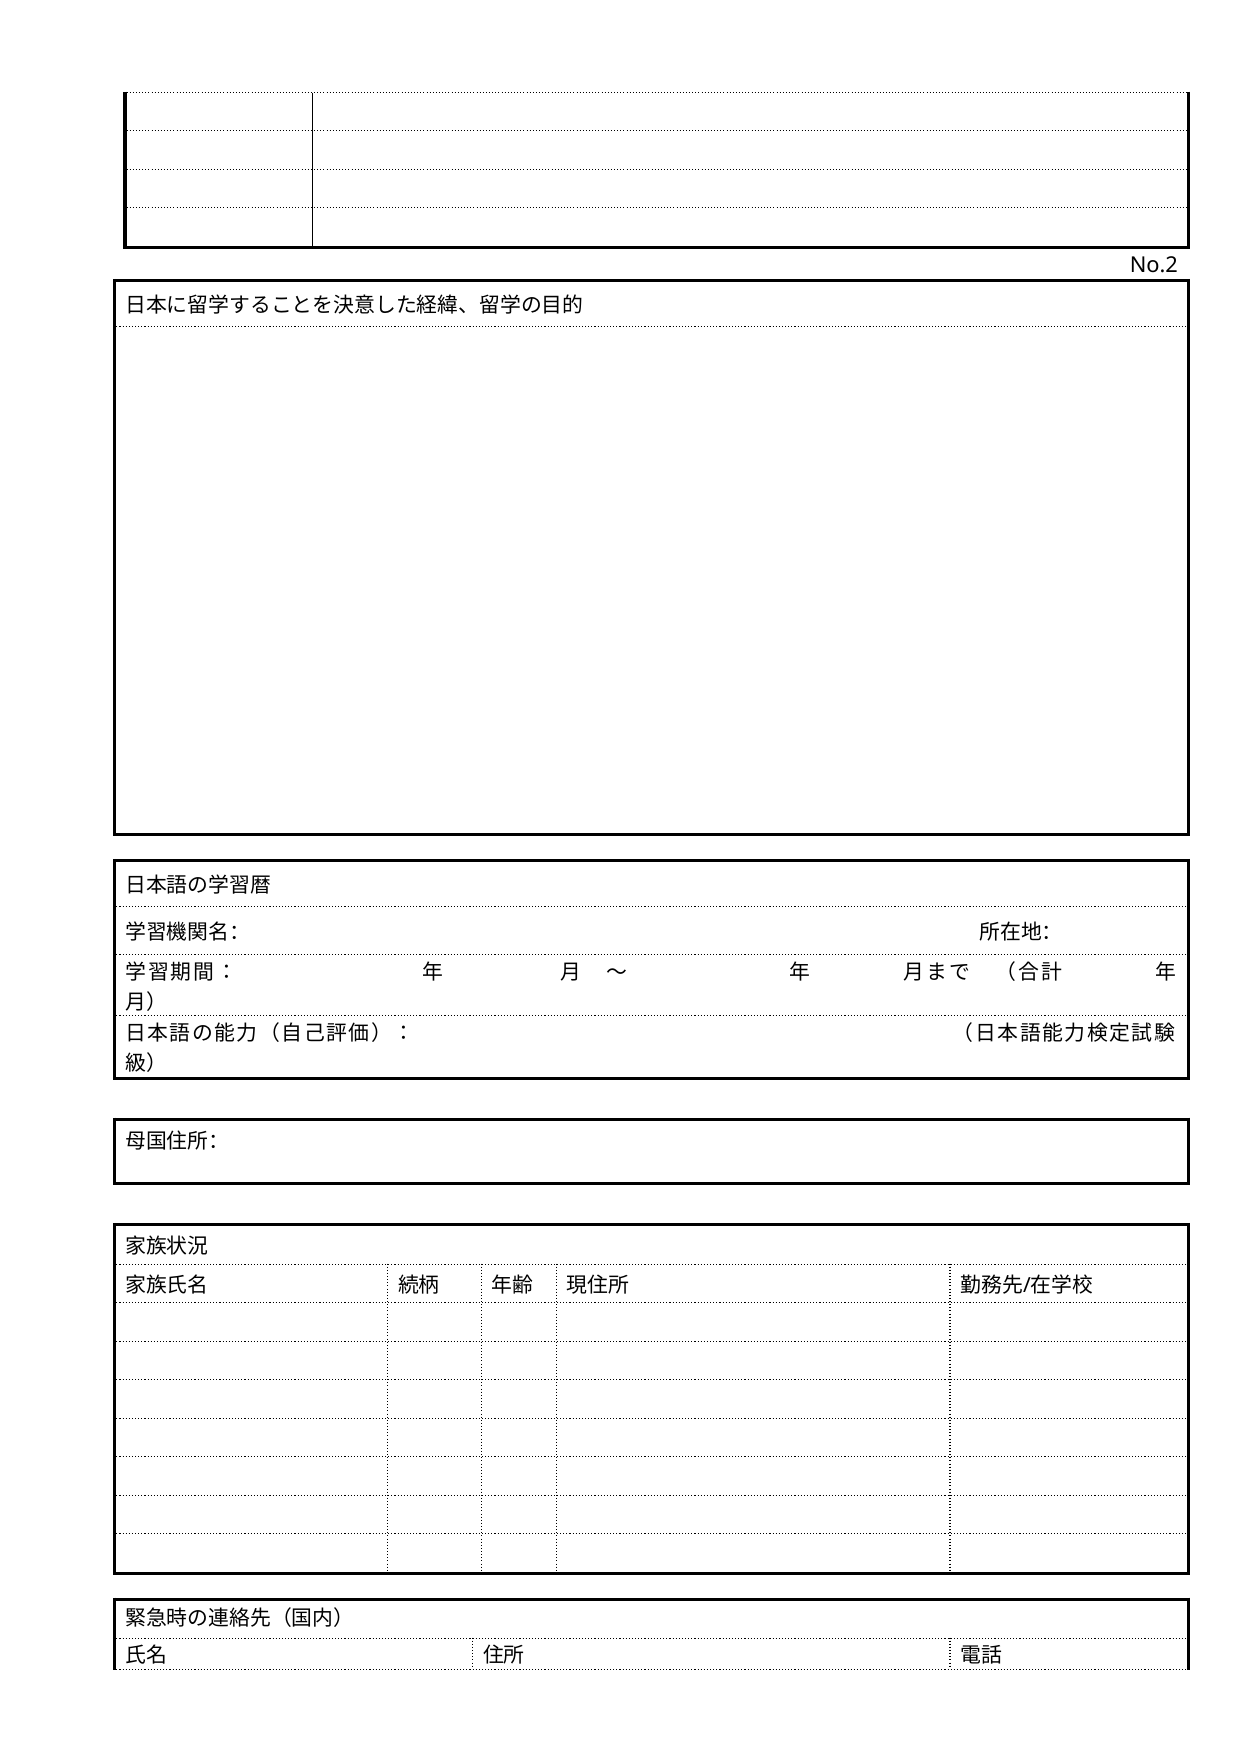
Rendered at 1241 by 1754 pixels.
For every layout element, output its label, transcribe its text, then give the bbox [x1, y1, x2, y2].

table_header 緊急時の連絡先（国内） [116, 1601, 1187, 1637]
table_cell [556, 1302, 950, 1341]
table_cell [556, 1495, 950, 1533]
table_cell [313, 130, 1187, 169]
table_cell [127, 92, 312, 130]
table_header 家族状況 [116, 1226, 1187, 1263]
table_cell [556, 1456, 950, 1495]
table_cell [481, 1418, 556, 1456]
table_cell [481, 1379, 556, 1418]
table_cell [950, 1533, 1187, 1572]
table_cell [388, 1456, 481, 1495]
table_cell 家族氏名 [116, 1264, 387, 1302]
table_cell 勤務先/在学校 [950, 1264, 1187, 1302]
text No.2 [125, 249, 1178, 279]
table_cell [313, 92, 1187, 130]
table_cell [116, 1302, 387, 1341]
table_cell [388, 1418, 481, 1456]
table_cell [116, 1456, 387, 1495]
table_cell [481, 1456, 556, 1495]
table_cell [388, 1341, 481, 1379]
table_header 日本に留学することを決意した経緯、留学の目的 [116, 282, 1187, 326]
table_header 日本語の学習暦 [116, 862, 1187, 906]
table_cell [950, 1341, 1187, 1379]
table_cell 学習機関名： 所在地： [116, 906, 1187, 954]
table_header 母国住所： [116, 1121, 1187, 1182]
table_cell [950, 1302, 1187, 1341]
table_cell [481, 1533, 556, 1572]
table_cell [556, 1341, 950, 1379]
table_cell 続柄 [388, 1264, 481, 1302]
table_cell [556, 1533, 950, 1572]
table_cell [116, 1495, 387, 1533]
table_cell [556, 1418, 950, 1456]
table_cell 学習期間： 年 月 ～ 年 月まで （合計 年 月） [116, 954, 1187, 1015]
table_cell [116, 326, 1187, 833]
table_cell [950, 1418, 1187, 1456]
table_cell [127, 130, 312, 169]
table_cell [127, 207, 312, 246]
table_cell [116, 1418, 387, 1456]
table_cell 氏名 [116, 1638, 472, 1669]
table_cell [388, 1379, 481, 1418]
table_cell [481, 1302, 556, 1341]
table_cell 現住所 [556, 1264, 950, 1302]
table_cell [116, 1533, 387, 1572]
table_cell [388, 1533, 481, 1572]
table_cell [116, 1341, 387, 1379]
table_cell 電話 [950, 1638, 1187, 1669]
table_cell [388, 1495, 481, 1533]
table_cell [127, 169, 312, 207]
table_cell [950, 1495, 1187, 1533]
table_cell [313, 169, 1187, 207]
table_cell [481, 1341, 556, 1379]
table_cell 年齢 [481, 1264, 556, 1302]
table_cell [950, 1379, 1187, 1418]
table_cell [556, 1379, 950, 1418]
table_cell [950, 1456, 1187, 1495]
table_cell [388, 1302, 481, 1341]
table_cell 日本語の能力（自己評価）： （日本語能力検定試験 級） [116, 1015, 1187, 1077]
table_cell [313, 207, 1187, 246]
table_cell [481, 1495, 556, 1533]
table_cell 住所 [473, 1638, 950, 1669]
table_cell [116, 1379, 387, 1418]
